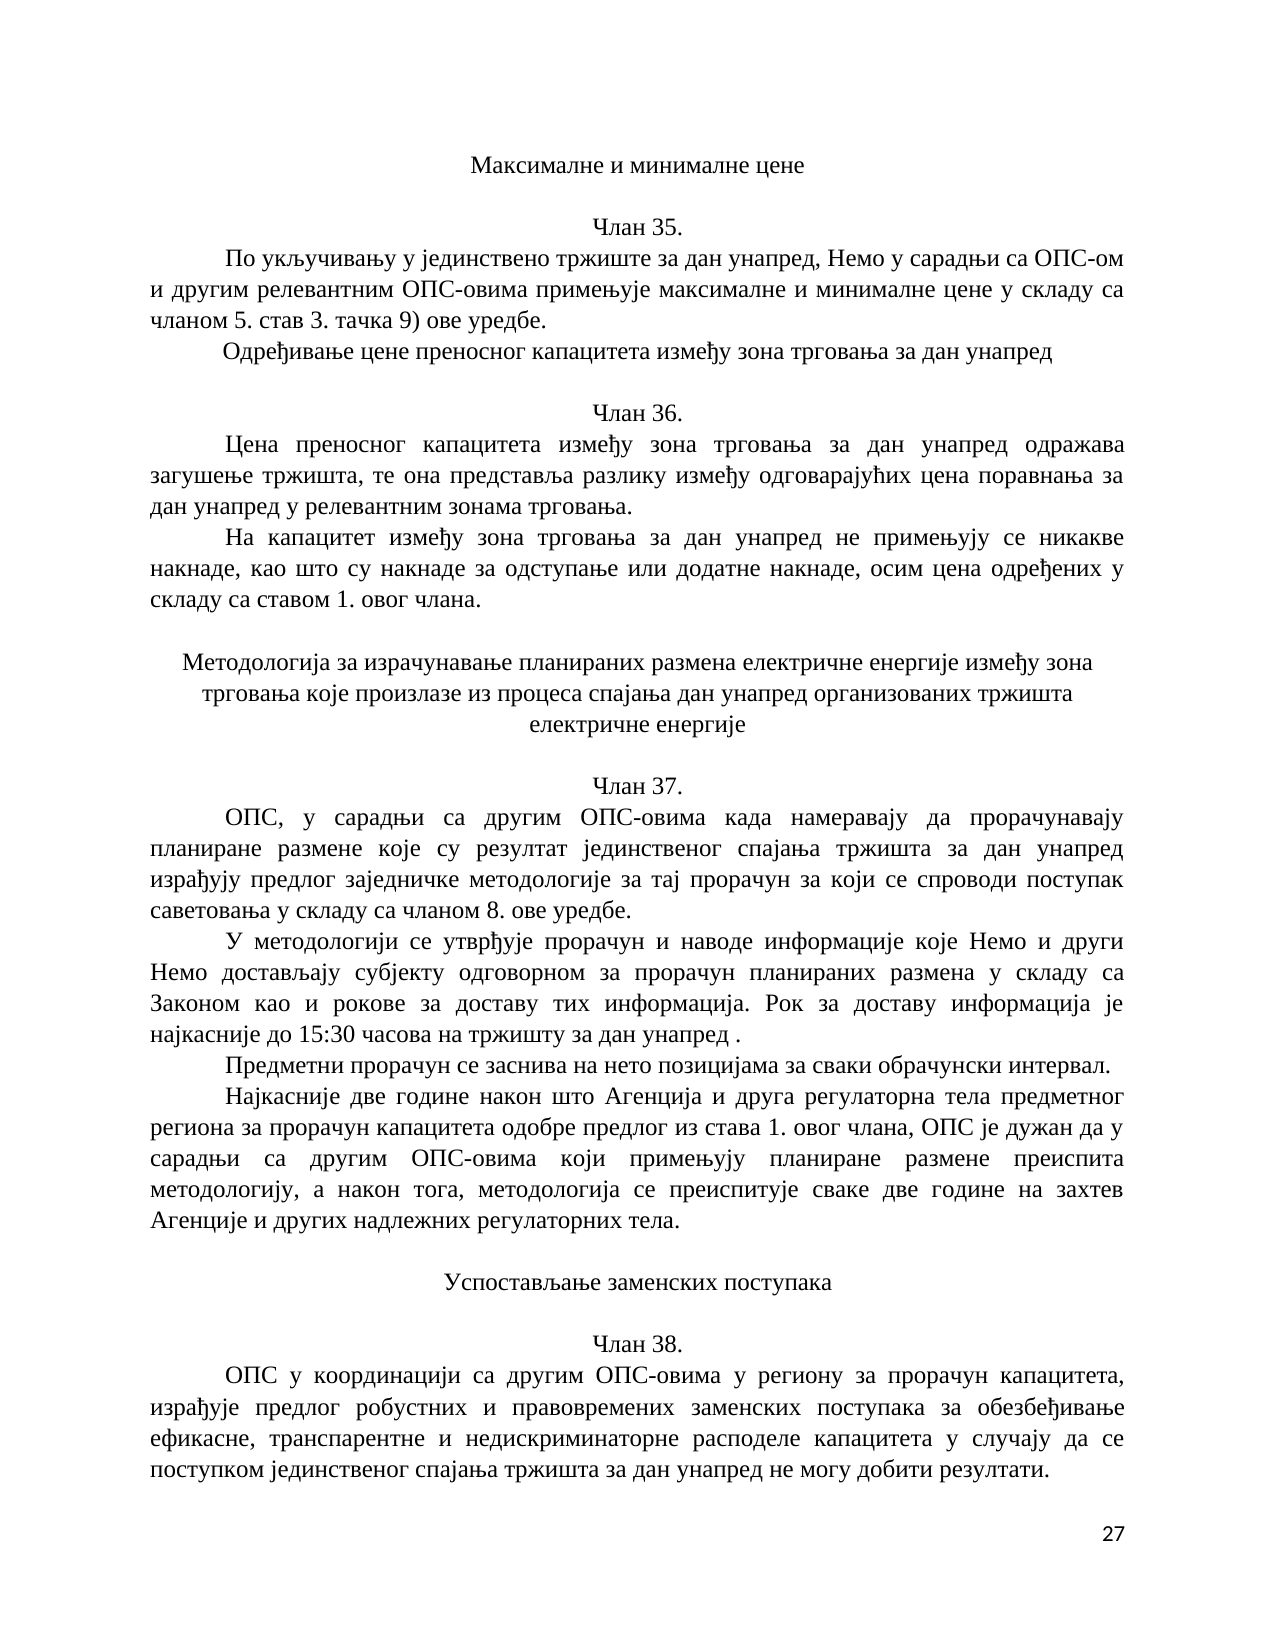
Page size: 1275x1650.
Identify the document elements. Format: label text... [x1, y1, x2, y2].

text Методологија за израчунавање планираних размена електричне енергије између зона трговања које произлазе из процеса спајања дан унапред организованих тржишта електричне енергије [150, 647, 1125, 737]
text Предметни прорачун се заснива на нето позицијама за сваки обрачунски интервал. [150, 1050, 1125, 1079]
text На капацитет између зона трговања за дан унапред не примењују се никакве накнаде, као што су накнаде за одступање или додатне накнаде, осим цена одређених у складу са ставом 1. овог члана. [150, 522, 1125, 613]
text ОПС, у сарадњи са другим ОПС-овима када намеравају да прорачунавају планиране размене које су резултат јединственог спајања тржишта за дан унапред израђују предлог заједничке методологије за тај прорачун за који се спроводи поступак саветовања у складу са чланом 8. ове уредбе. [150, 802, 1125, 924]
text Успостављање заменских поступака [150, 1267, 1125, 1296]
text По укључивању у јединствено тржиште за дан унапред, Немо у сарадњи са ОПС-ом и другим релевантним ОПС-овима примењује максималне и минималне цене у складу са чланом 5. став 3. тачка 9) ове уредбе. [150, 243, 1125, 334]
text Одређивање цене преносног капацитета између зона трговања за дан унапред [150, 336, 1125, 365]
text Максималне и минималне цене [150, 150, 1125, 179]
text Цена преносног капацитета између зона трговања за дан унапред одражава загушење тржишта, те она представља разлику између одговарајућих цена поравнања за дан унапред у релевантним зонама трговања. [150, 429, 1125, 520]
text ОПС у координацији са другим ОПС-овима у региону за прорачун капацитета, израђује предлог робустних и правовремених заменских поступака за обезбеђивање ефикасне, транспарентне и недискриминаторне расподеле капацитета у случају да се поступком јединственог спајања тржишта за дан унапред не могу добити резултати. [150, 1361, 1125, 1482]
text Члан 38. [150, 1329, 1125, 1358]
text Члан 37. [150, 771, 1125, 799]
text Члан 35. [150, 212, 1125, 241]
text Најкасније две године након што Агенција и друга регулаторна тела предметног региона за прорачун капацитета одобре предлог из става 1. овог члана, ОПС је дужан да у сарадњи са другим ОПС-овима који примењују планиране размене преиспита методологију, а након тога, методологија се преиспитује сваке две године на захтев Агенције и других надлежних регулаторних тела. [150, 1081, 1125, 1234]
text Члан 36. [150, 398, 1125, 427]
text У методологији се утврђује прорачун и наводе информације које Немо и други Немо достављају субјекту одговорном за прорачун планираних размена у складу са Законом као и рокове за доставу тих информација. Рок за доставу информација је најкасније до 15:30 часова на тржишту за дан унапред . [150, 926, 1125, 1048]
